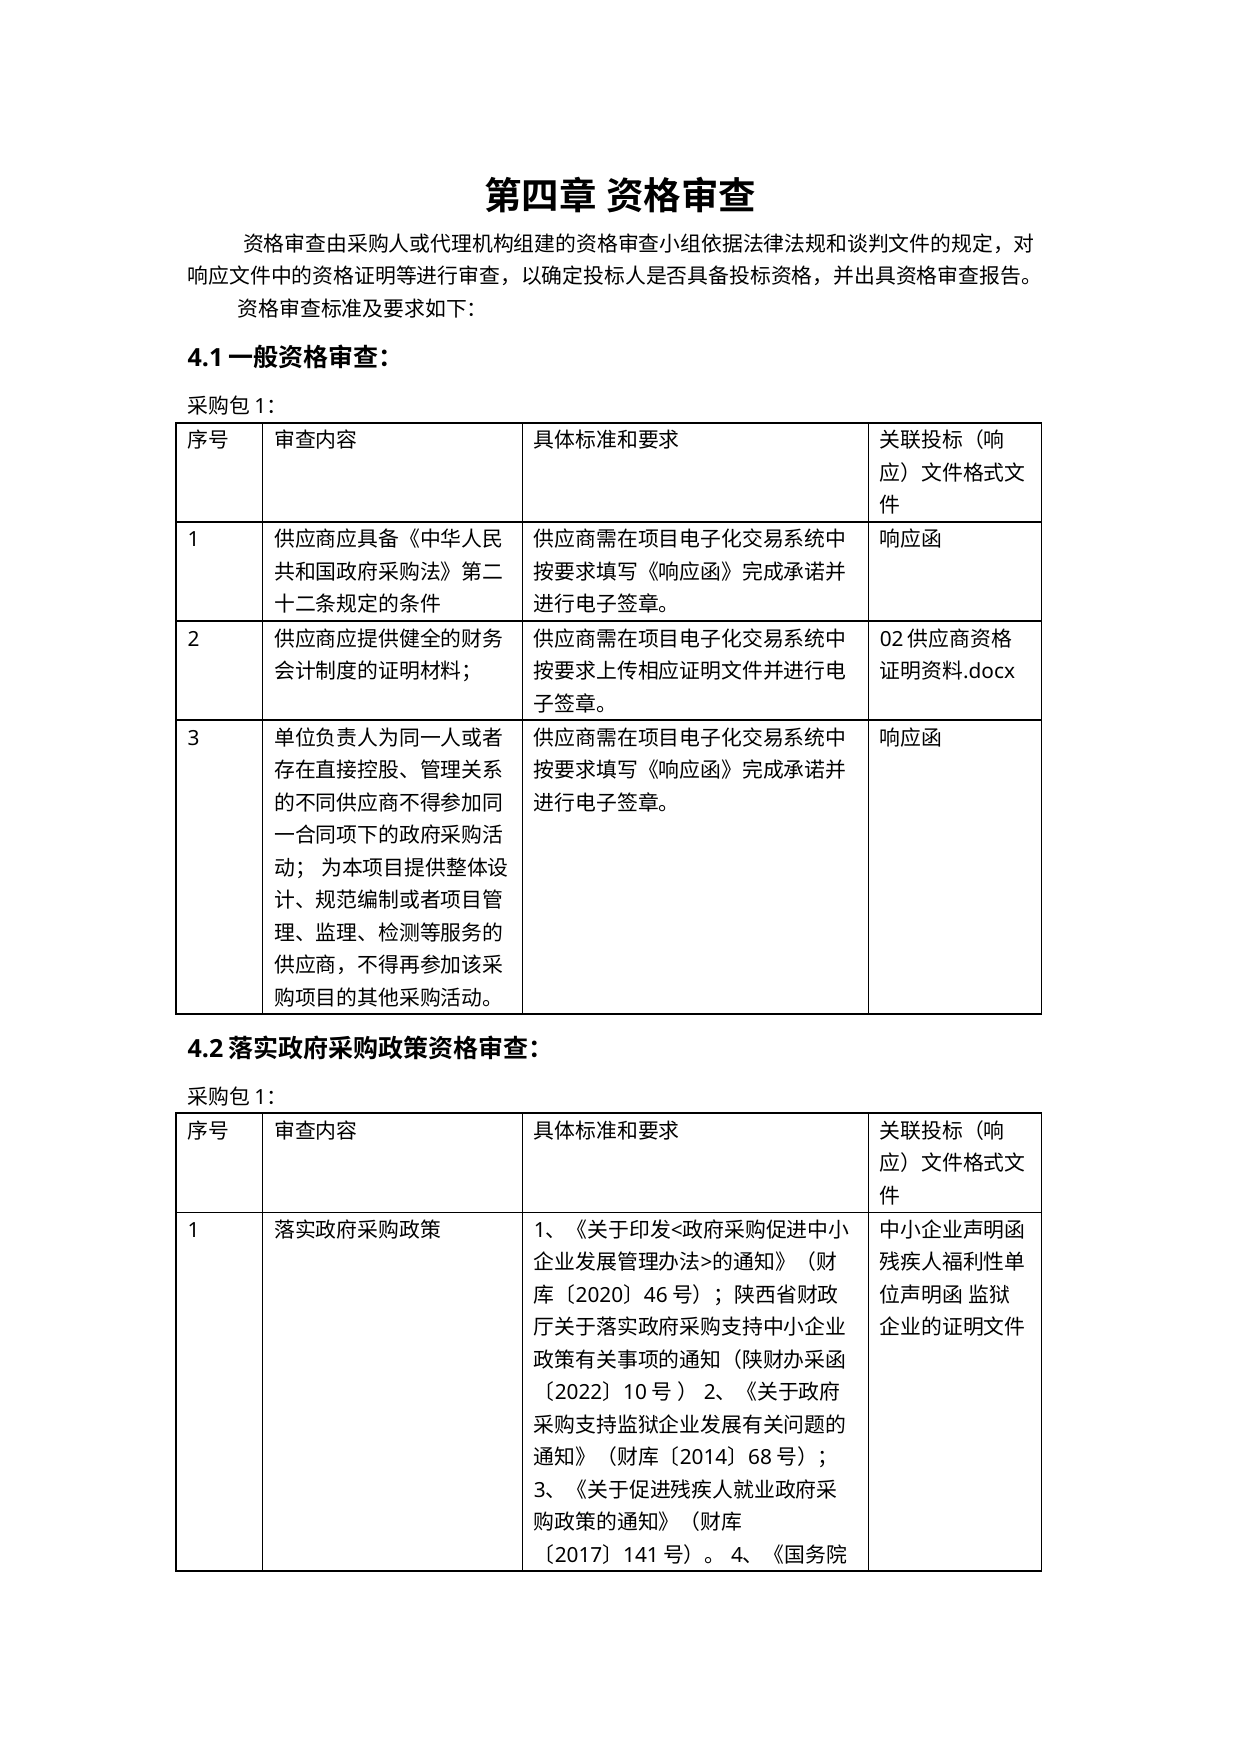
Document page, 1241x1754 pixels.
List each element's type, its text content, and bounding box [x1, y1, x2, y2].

text 采购包1： [187, 1080, 1053, 1112]
table_cell 响应函 [869, 721, 1041, 1013]
table_cell 02供应商资格证明资料.docx [869, 622, 1041, 719]
table_cell 落实政府采购政策 [263, 1213, 522, 1570]
table_header 序号 [177, 424, 262, 521]
text 资格审查由采购人或代理机构组建的资格审查小组依据法律法规和谈判文件的规定，对响应文件中的资格证明等进行审查，以确定投标人是否具备投标资格，并出具资格审查报告。 [187, 227, 1053, 292]
table_cell 供应商需在项目电子化交易系统中按要求上传相应证明文件并进行电子签章。 [523, 622, 868, 719]
table_cell 3 [177, 721, 262, 1013]
table_cell 2 [177, 622, 262, 719]
text 第四章 资格审查 [187, 162, 1053, 227]
text 资格审查标准及要求如下： [187, 292, 1053, 324]
table_header 具体标准和要求 [523, 424, 868, 521]
table_header 关联投标（响应）文件格式文件 [869, 1114, 1041, 1211]
table_header 具体标准和要求 [523, 1114, 868, 1211]
table_cell 供应商需在项目电子化交易系统中按要求填写《响应函》完成承诺并进行电子签章。 [523, 523, 868, 620]
table_cell 供应商应提供健全的财务会计制度的证明材料； [263, 622, 522, 719]
table_cell 单位负责人为同一人或者存在直接控股、管理关系的不同供应商不得参加同一合同项下的政府采购活动； 为本项目提供整体设计、规范编制或者项目管理、监理、检测等服务的供应商，不得再参加该采购项目的其他采购活动。 [263, 721, 522, 1013]
table_cell 供应商应具备《中华人民共和国政府采购法》第二十二条规定的条件 [263, 523, 522, 620]
table_cell 响应函 [869, 523, 1041, 620]
text 采购包1： [187, 389, 1053, 422]
text 4.1一般资格审查： [187, 324, 1053, 389]
table_header 审查内容 [263, 1114, 522, 1211]
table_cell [869, 1213, 1041, 1570]
table_cell 1 [177, 523, 262, 620]
text 4.2落实政府采购政策资格审查： [187, 1015, 1053, 1080]
table_header 审查内容 [263, 424, 522, 521]
table_header 关联投标（响应）文件格式文件 [869, 424, 1041, 521]
table_cell 供应商需在项目电子化交易系统中按要求填写《响应函》完成承诺并进行电子签章。 [523, 721, 868, 1013]
table_header 序号 [177, 1114, 262, 1211]
table_cell 1 [177, 1213, 262, 1570]
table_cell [523, 1213, 868, 1570]
